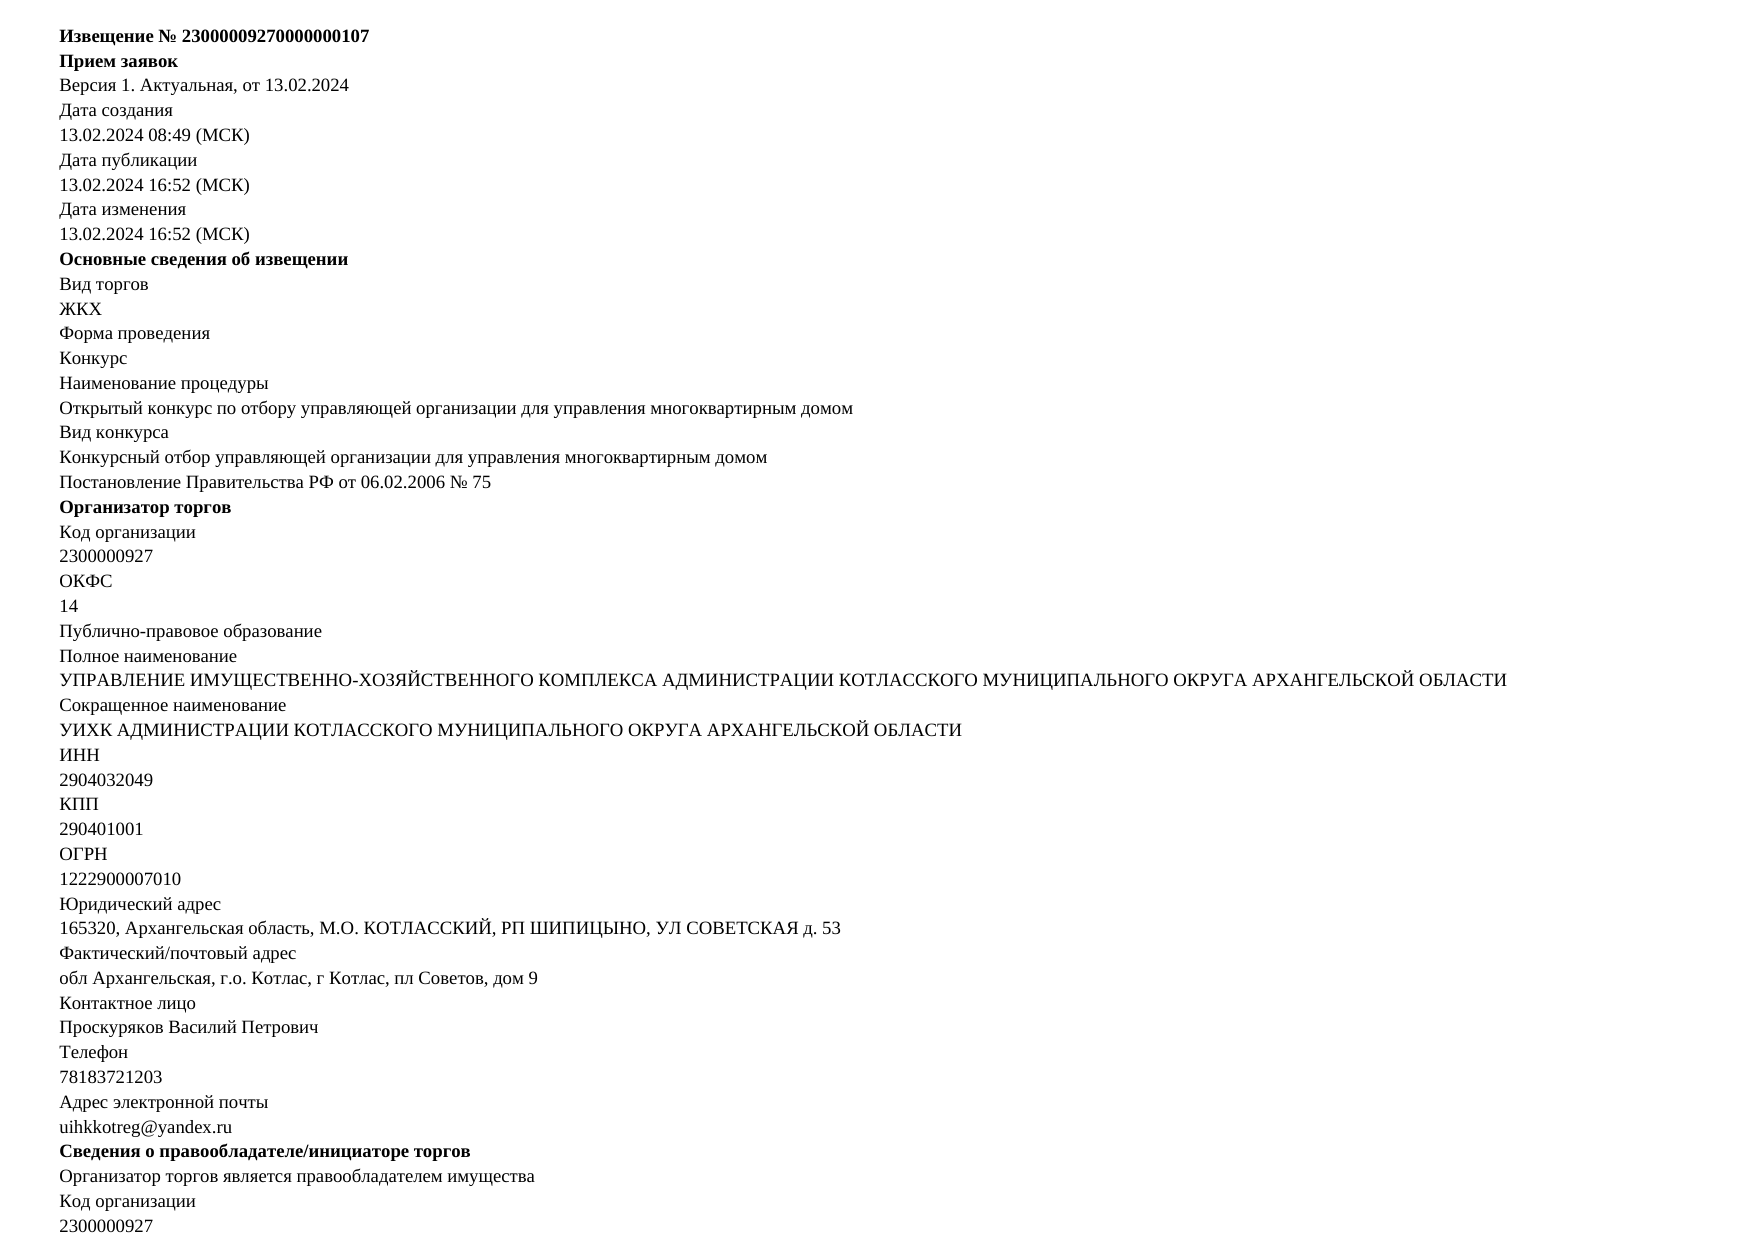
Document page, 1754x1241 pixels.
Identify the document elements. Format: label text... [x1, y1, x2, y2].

text 13.02.2024 08:49 (МСК) [59, 124, 1695, 146]
text 290401001 [59, 818, 1695, 840]
text uihkkotreg@yandex.ru [59, 1116, 1695, 1137]
text Дата публикации [59, 149, 1695, 170]
text УИХК АДМИНИСТРАЦИИ КОТЛАССКОГО МУНИЦИПАЛЬНОГО ОКРУГА АРХАНГЕЛЬСКОЙ ОБЛАСТИ [59, 719, 1695, 741]
text 2300000927 [59, 1215, 1695, 1236]
text Полное наименование [59, 644, 1695, 666]
text ИНН [59, 744, 1695, 765]
text Телефон [59, 1041, 1695, 1063]
text 2300000927 [59, 545, 1695, 567]
text 14 [59, 595, 1695, 617]
text Организатор торгов [59, 496, 1695, 517]
text 13.02.2024 16:52 (МСК) [59, 173, 1695, 195]
text Извещение № 23000009270000000107 [59, 25, 1695, 46]
text УПРАВЛЕНИЕ ИМУЩЕСТВЕННО-ХОЗЯЙСТВЕННОГО КОМПЛЕКСА АДМИНИСТРАЦИИ КОТЛАССКОГО МУНИЦИПАЛЬНОГО ОКРУГА АРХАНГЕЛЬСКОЙ ОБЛАСТИ [59, 669, 1695, 691]
text Адрес электронной почты [59, 1091, 1695, 1112]
text 13.02.2024 16:52 (МСК) [59, 223, 1695, 245]
text Фактический/почтовый адрес [59, 942, 1695, 964]
text Сокращенное наименование [59, 694, 1695, 716]
text обл Архангельская, г.о. Котлас, г Котлас, пл Советов, дом 9 [59, 967, 1695, 988]
text Конкурсный отбор управляющей организации для управления многоквартирным домом [59, 446, 1695, 468]
text Сведения о правообладателе/инициаторе торгов [59, 1140, 1695, 1162]
text Вид конкурса [59, 421, 1695, 443]
text Организатор торгов является правообладателем имущества [59, 1165, 1695, 1187]
text Публично-правовое образование [59, 620, 1695, 641]
text Код организации [59, 521, 1695, 542]
text Постановление Правительства РФ от 06.02.2006 № 75 [59, 471, 1695, 493]
text 2904032049 [59, 768, 1695, 790]
text Основные сведения об извещении [59, 248, 1695, 269]
text Дата изменения [59, 198, 1695, 220]
text ЖКХ [59, 297, 1695, 319]
text Проскуряков Василий Петрович [59, 1016, 1695, 1038]
text 165320, Архангельская область, М.О. КОТЛАССКИЙ, РП ШИПИЦЫНО, УЛ СОВЕТСКАЯ д. 53 [59, 917, 1695, 939]
text Форма проведения [59, 322, 1695, 344]
text Версия 1. Актуальная, от 13.02.2024 [59, 74, 1695, 96]
text ОГРН [59, 843, 1695, 864]
text Открытый конкурс по отбору управляющей организации для управления многоквартирным домом [59, 397, 1695, 418]
text 1222900007010 [59, 868, 1695, 889]
text Код организации [59, 1190, 1695, 1212]
text Вид торгов [59, 273, 1695, 294]
text Наименование процедуры [59, 372, 1695, 393]
text 78183721203 [59, 1066, 1695, 1088]
text Дата создания [59, 99, 1695, 121]
text Конкурс [59, 347, 1695, 369]
text Контактное лицо [59, 992, 1695, 1013]
text ОКФС [59, 570, 1695, 592]
text Прием заявок [59, 49, 1695, 71]
text Юридический адрес [59, 892, 1695, 914]
text КПП [59, 793, 1695, 815]
